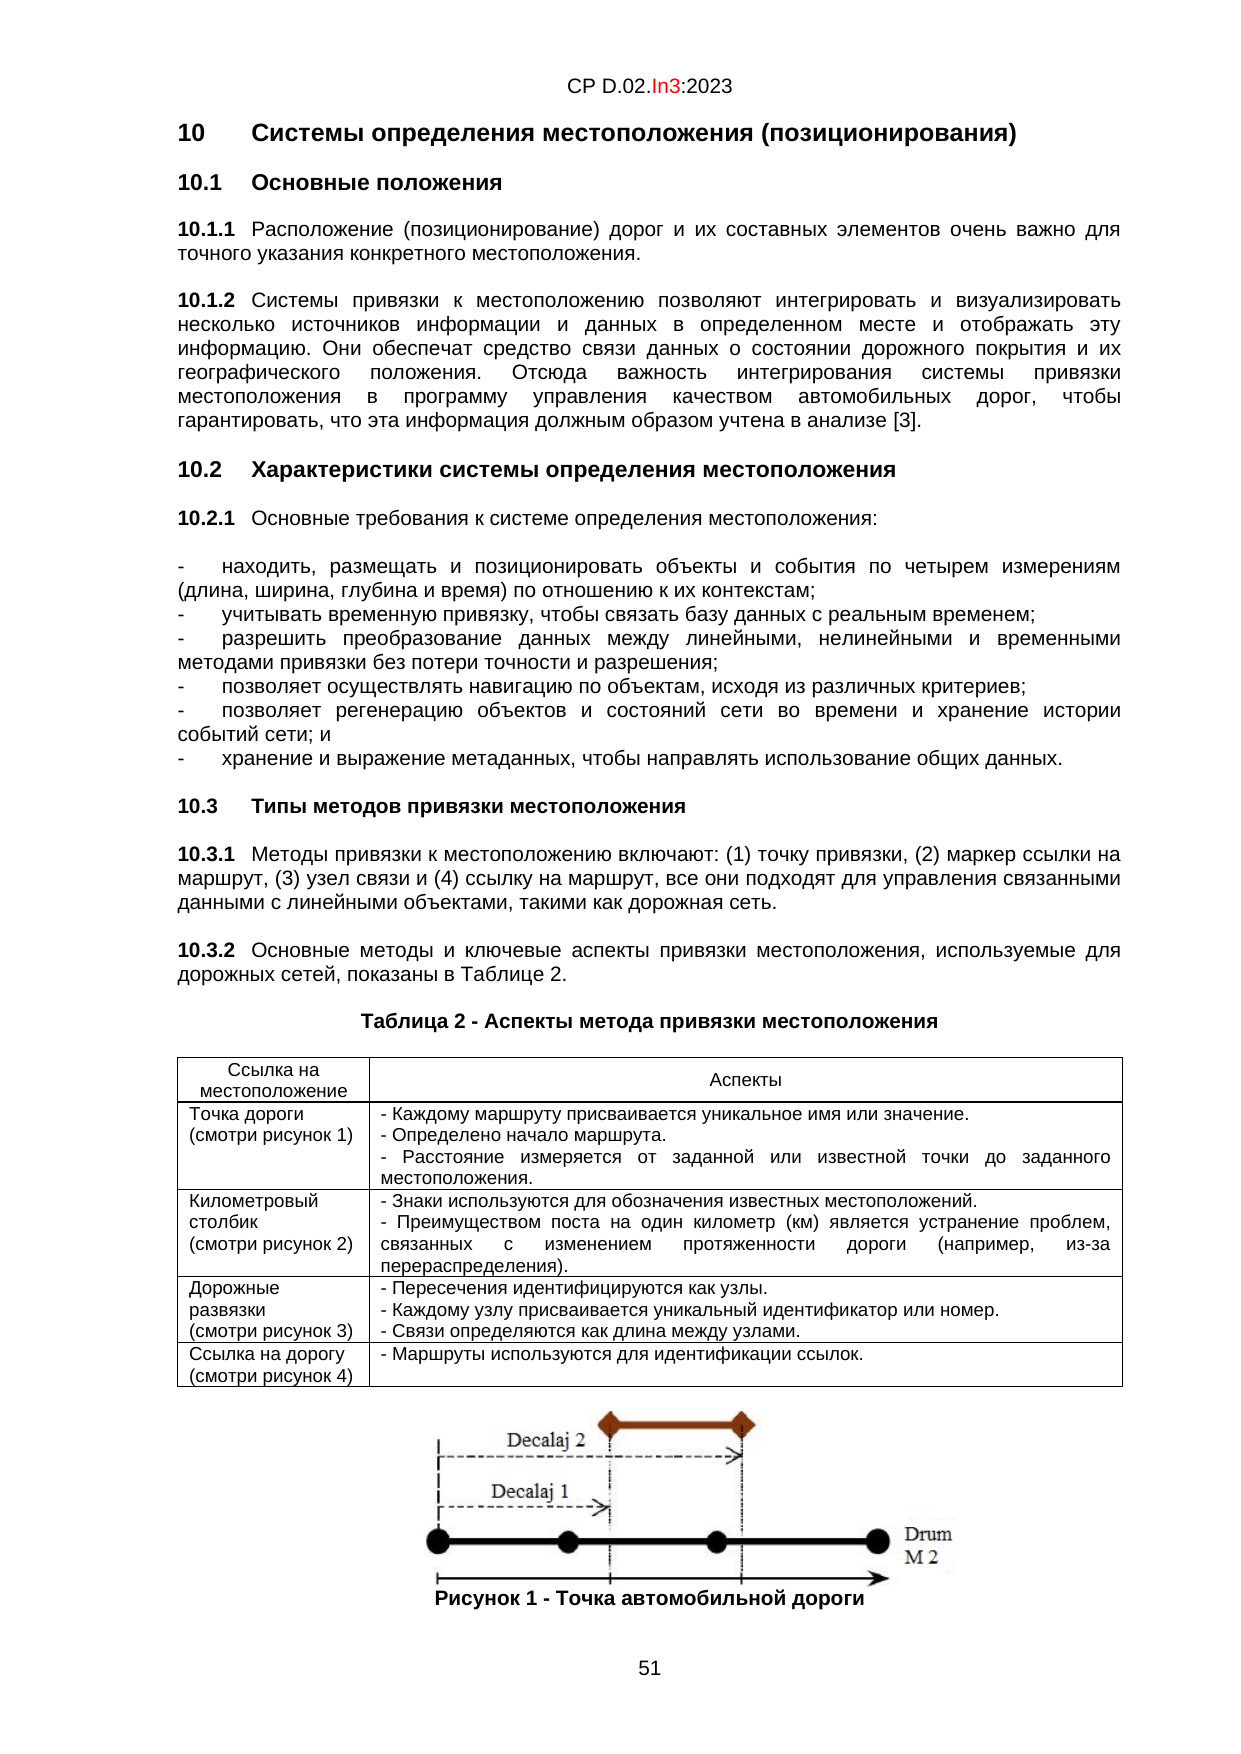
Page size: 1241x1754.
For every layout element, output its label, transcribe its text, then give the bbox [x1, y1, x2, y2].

text - учитывать временную привязку, чтобы связать базу данных с реальным временем; [177, 602, 1122, 626]
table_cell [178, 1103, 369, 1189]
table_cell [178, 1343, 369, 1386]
text 10.3 Типы методов привязки местоположения [177, 794, 1122, 818]
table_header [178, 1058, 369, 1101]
text 10 Системы определения местоположения (позиционирования) [177, 118, 1122, 147]
text Таблица 2 - Аспекты метода привязки местоположения [177, 1009, 1122, 1033]
text 10.1 Основные положения [177, 168, 1122, 195]
text - хранение и выражение метаданных, чтобы направлять использование общих данных. [177, 746, 1122, 770]
text 10.2.1 Основные требования к системе определения местоположения: [177, 506, 1122, 530]
text 10.3.2 Основные методы и ключевые аспекты привязки местоположения, используемые для дорожных сетей, показаны в Таблице 2. [177, 937, 1122, 985]
text - разрешить преобразование данных между линейными, нелинейными и временными методами привязки без потери точности и разрешения; [177, 626, 1122, 674]
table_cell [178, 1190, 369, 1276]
text 10.1.2 Системы привязки к местоположению позволяют интегрировать и визуализировать несколько источников информации и данных в определенном месте и отображать эту информацию. Они обеспечат средство связи данных о состоянии дорожного покрытия и их географического положения. Отсюда важность интегрирования системы привязки местоположения в программу управления качеством автомобильных дорог, чтобы гарантировать, что эта информация должным образом учтена в анализе [3]. [177, 288, 1122, 432]
text - находить, размещать и позиционировать объекты и события по четырем измерениям (длина, ширина, глубина и время) по отношению к их контекстам; [177, 554, 1122, 602]
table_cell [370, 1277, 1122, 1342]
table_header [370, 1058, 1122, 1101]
text Рисунок 1 - Точка автомобильной дороги [177, 1586, 1122, 1610]
text 10.1.1 Расположение (позиционирование) дорог и их составных элементов очень важно для точного указания конкретного местоположения. [177, 216, 1122, 264]
text 10.2 Характеристики системы определения местоположения [177, 456, 1122, 482]
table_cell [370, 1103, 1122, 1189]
text - позволяет регенерацию объектов и состояний сети во времени и хранение истории событий сети; и [177, 698, 1122, 746]
text - позволяет осуществлять навигацию по объектам, исходя из различных критериев; [177, 674, 1122, 698]
picture [337, 1411, 963, 1587]
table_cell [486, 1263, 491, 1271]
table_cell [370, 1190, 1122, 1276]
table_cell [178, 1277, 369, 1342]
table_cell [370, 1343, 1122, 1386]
text 10.3.1 Методы привязки к местоположению включают: (1) точку привязки, (2) маркер ссылки на маршрут, (3) узел связи и (4) ссылку на маршрут, все они подходят для управления связанными данными с линейными объектами, такими как дорожная сеть. [177, 842, 1122, 913]
